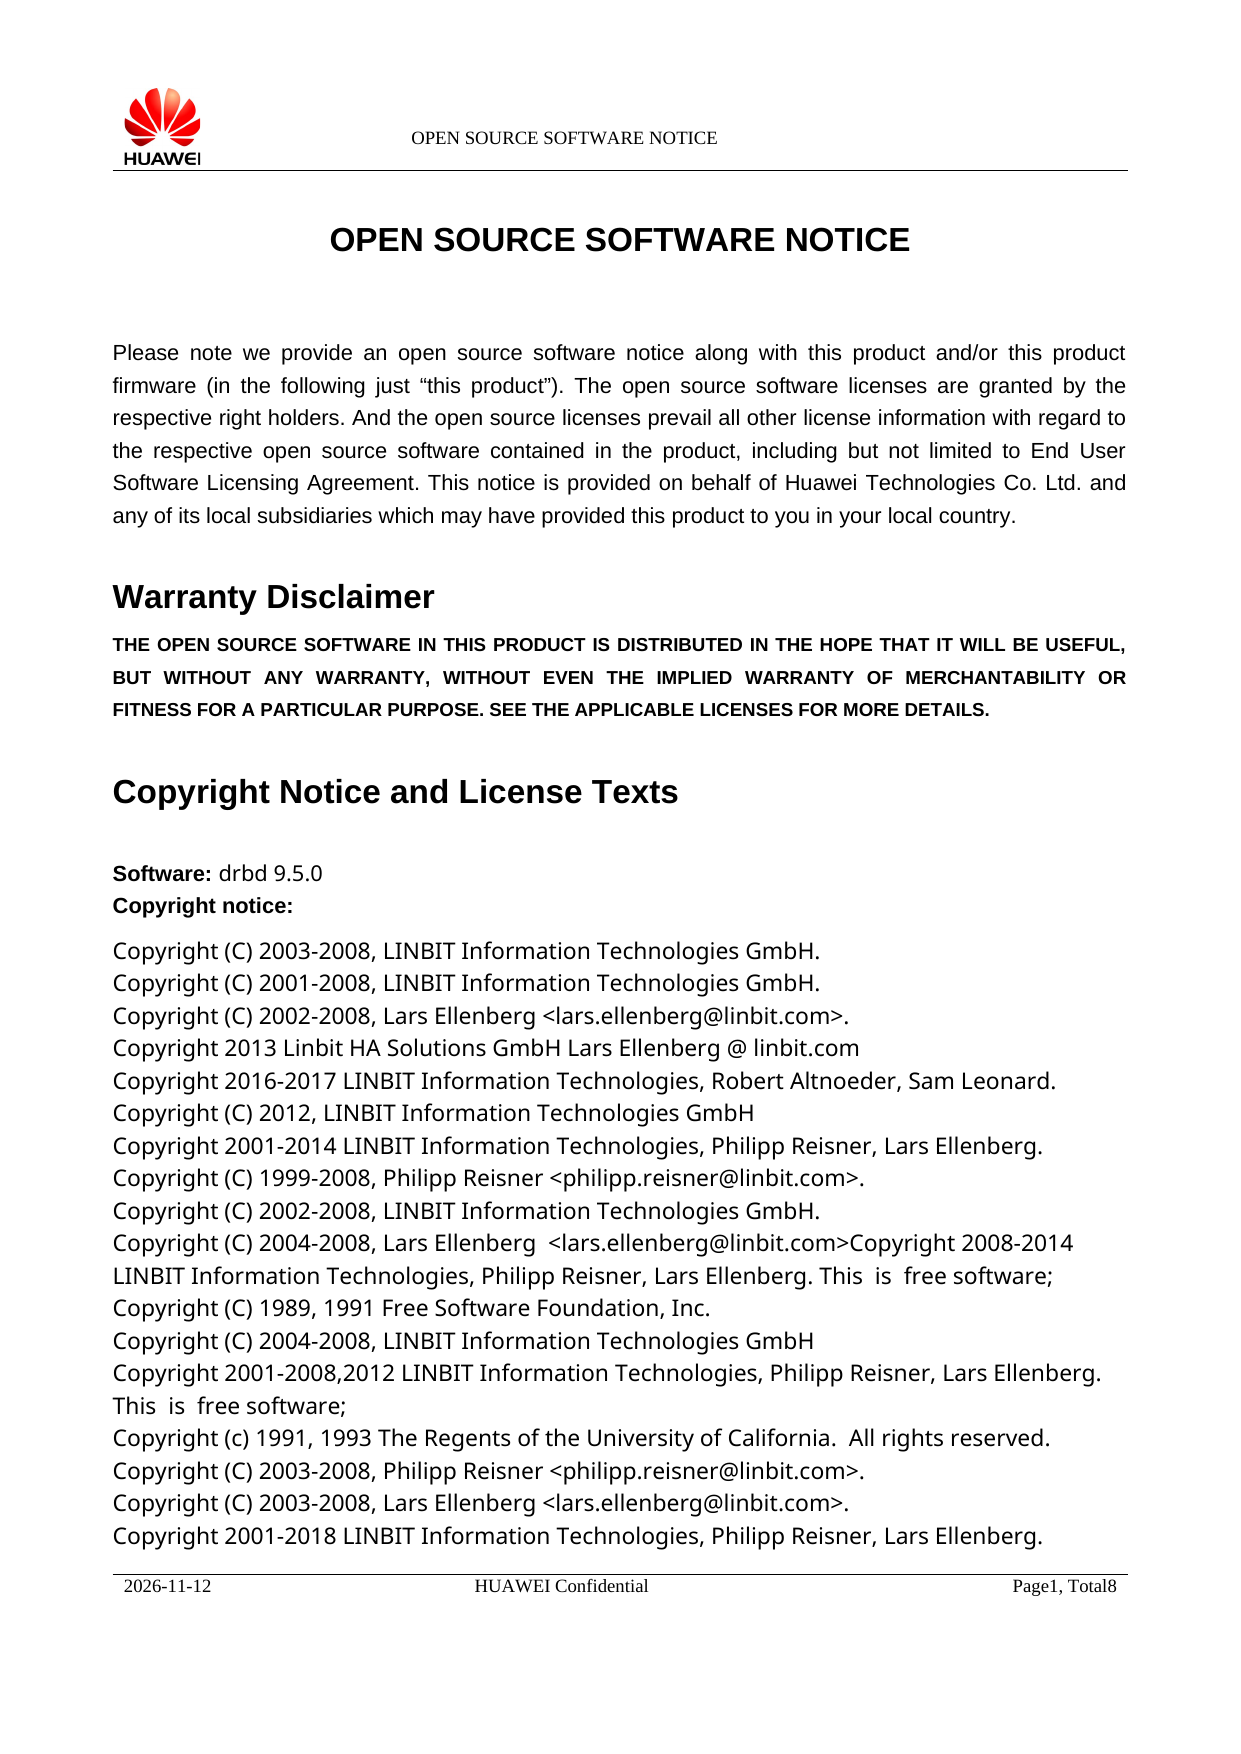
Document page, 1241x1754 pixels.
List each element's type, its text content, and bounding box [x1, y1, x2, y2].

text The open source software in this product is distributed in the hope that it will be useful, but WITHOUT ANY WARRANTY, without even the implied warranty of MERCHANTABILITY or FITNESS FOR A PARTICULAR PURPOSE. See the applicable licenses for more details. [112, 629, 1128, 726]
title Software: drbd 9.5.0 [112, 856, 1128, 889]
text Copyright notice: [112, 889, 1128, 921]
text Copyright Notice and License Texts [112, 759, 1128, 824]
picture [124, 88, 201, 165]
text Warranty Disclaimer [112, 564, 1128, 629]
text Please note we provide an open source software notice along with this product and/or this product firmware (in the following just “this product”). The open source software licenses are granted by the respective right holders. And the open source licenses prevail all other license information with regard to the respective open source software contained in the product, including but not limited to End User Software Licensing Agreement. This notice is provided on behalf of Huawei Technologies Co. Ltd. and any of its local subsidiaries which may have provided this product to you in your local country. [112, 336, 1128, 531]
text OPEN SOURCE SOFTWARE NOTICE [112, 206, 1128, 271]
